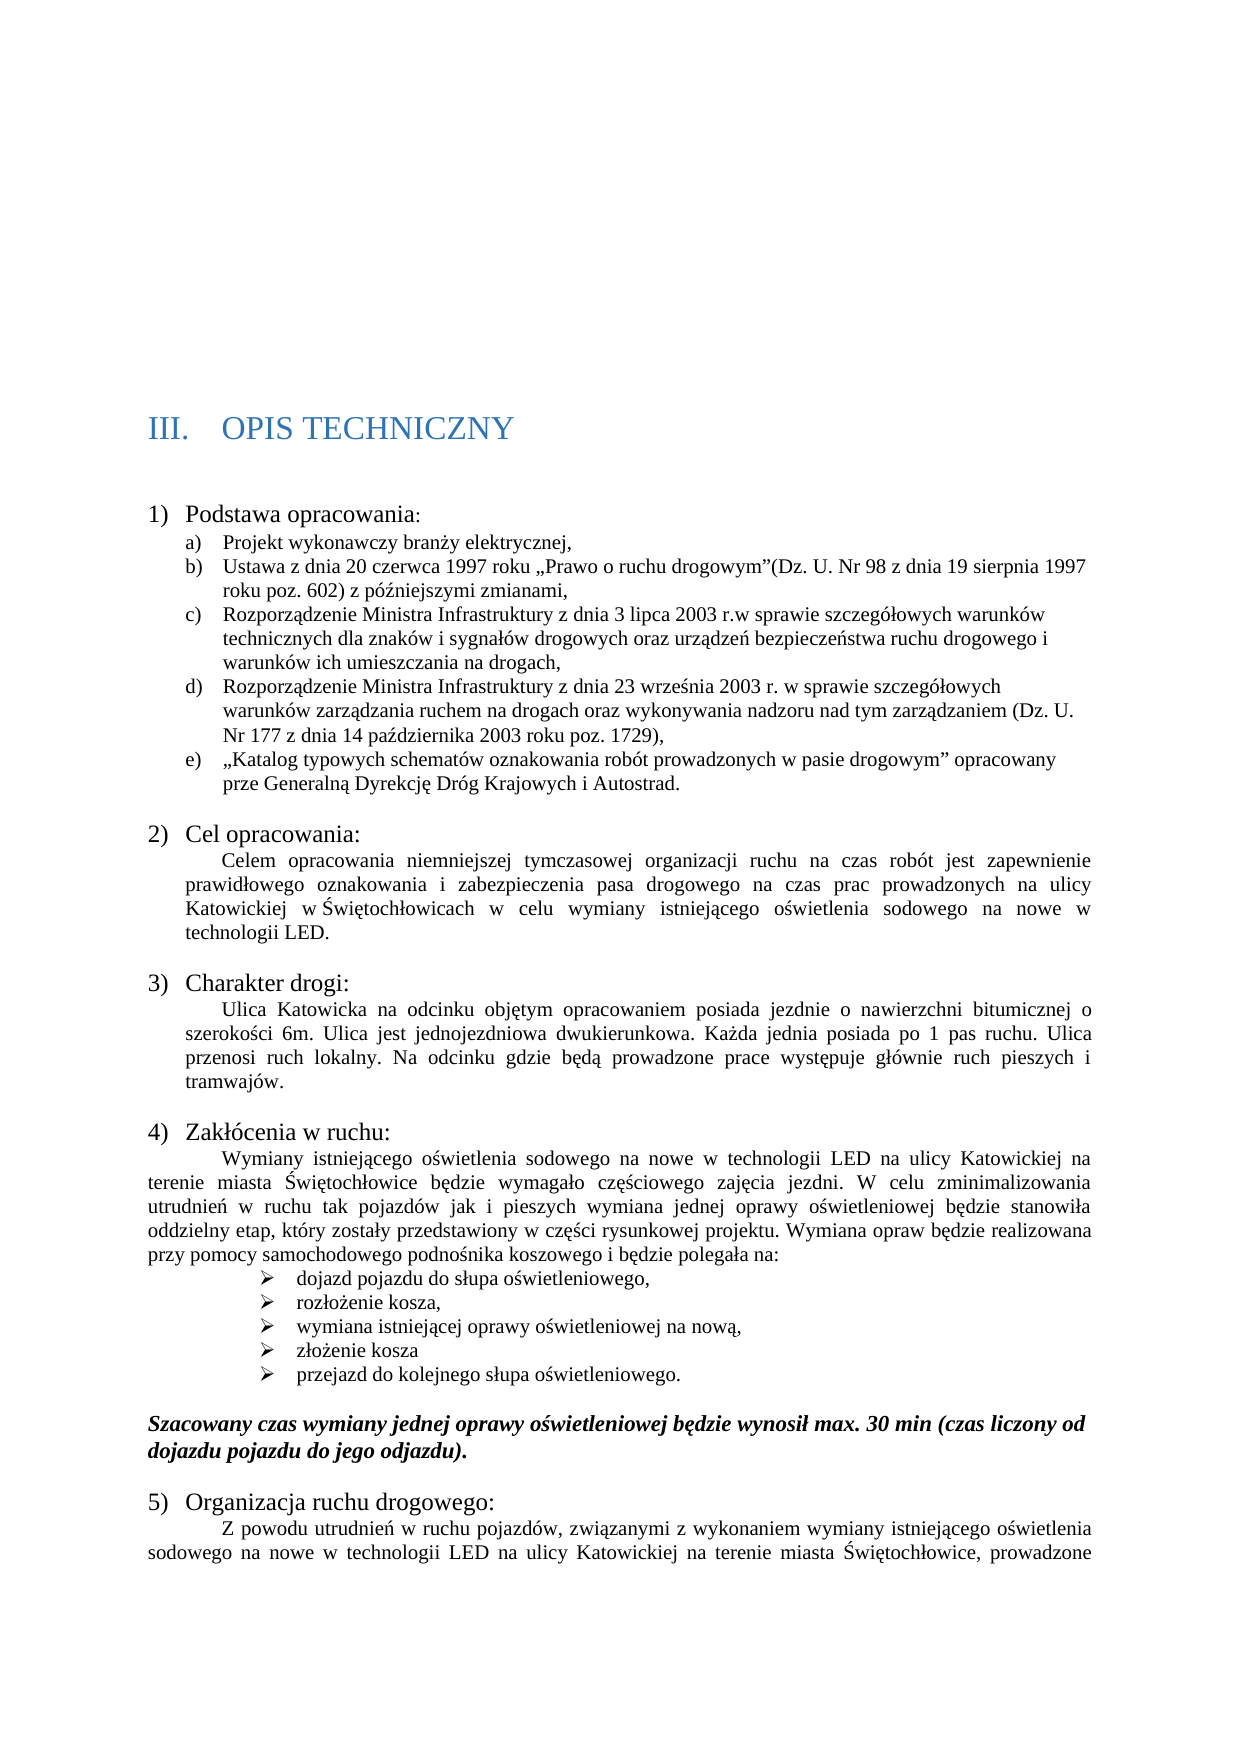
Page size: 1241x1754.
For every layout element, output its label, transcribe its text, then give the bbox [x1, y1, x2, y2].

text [148, 1516, 1093, 1564]
list wymiana istniejącej oprawy oświetleniowej na nową, [259, 1314, 1093, 1338]
text Wymiany istniejącego oświetlenia sodowego na nowe w technologii LED na ulicy Katowickiej na terenie miasta Świętochłowice będzie wymagało częściowego zajęcia jezdni. W celu zminimalizowania utrudnień w ruchu tak pojazdów jak i pieszych wymiana jednej oprawy oświetleniowej będzie stanowiła oddzielny etap, który zostały przedstawiony w części rysunkowej projektu. Wymiana opraw będzie realizowana przy pomocy samochodowego podnośnika koszowego i będzie polegała na: [148, 1146, 1093, 1266]
list Cel opracowania: [148, 819, 1093, 847]
subtitle OPIS TECHNICZNY [148, 408, 1093, 446]
list Projekt wykonawczy branży elektrycznej, [185, 530, 1093, 554]
list Rozporządzenie Ministra Infrastruktury z dnia 3 lipca 2003 r.w sprawie szczegółowych warunków technicznych dla znaków i sygnałów drogowych oraz urządzeń bezpieczeństwa ruchu drogowego i warunków ich umieszczania na drogach, [185, 602, 1093, 674]
list Zakłócenia w ruchu: [148, 1117, 1093, 1146]
text Celem opracowania niemniejszej tymczasowej organizacji ruchu na czas robót jest zapewnienie prawidłowego oznakowania i zabezpieczenia pasa drogowego na czas prac prowadzonych na ulicy Katowickiej w Świętochłowicach w celu wymiany istniejącego oświetlenia sodowego na nowe w technologii LED. [185, 847, 1093, 944]
list złożenie kosza [259, 1338, 1093, 1362]
list „Katalog typowych schematów oznakowania robót prowadzonych w pasie drogowym” opracowany prze Generalną Dyrekcję Dróg Krajowych i Autostrad. [185, 747, 1093, 795]
list Organizacja ruchu drogowego: [148, 1487, 1093, 1516]
list dojazd pojazdu do słupa oświetleniowego, [259, 1266, 1093, 1290]
list Podstawa opracowania: [148, 499, 1093, 528]
list przejazd do kolejnego słupa oświetleniowego. [259, 1362, 1093, 1386]
text Ulica Katowicka na odcinku objętym opracowaniem posiada jezdnie o nawierzchni bitumicznej o szerokości 6m. Ulica jest jednojezdniowa dwukierunkowa. Każda jednia posiada po 1 pas ruchu. Ulica przenosi ruch lokalny. Na odcinku gdzie będą prowadzone prace występuje głównie ruch pieszych i tramwajów. [185, 997, 1093, 1093]
text Szacowany czas wymiany jednej oprawy oświetleniowej będzie wynosił max. 30 min (czas liczony od dojazdu pojazdu do jego odjazdu). [148, 1410, 1093, 1463]
list Ustawa z dnia 20 czerwca 1997 roku „Prawo o ruchu drogowym”(Dz. U. Nr 98 z dnia 19 sierpnia 1997 roku poz. 602) z późniejszymi zmianami, [185, 554, 1093, 602]
list Rozporządzenie Ministra Infrastruktury z dnia 23 września 2003 r. w sprawie szczegółowych warunków zarządzania ruchem na drogach oraz wykonywania nadzoru nad tym zarządzaniem (Dz. U. Nr 177 z dnia 14 października 2003 roku poz. 1729), [185, 674, 1093, 747]
list Charakter drogi: [148, 968, 1093, 997]
list rozłożenie kosza, [259, 1290, 1093, 1314]
